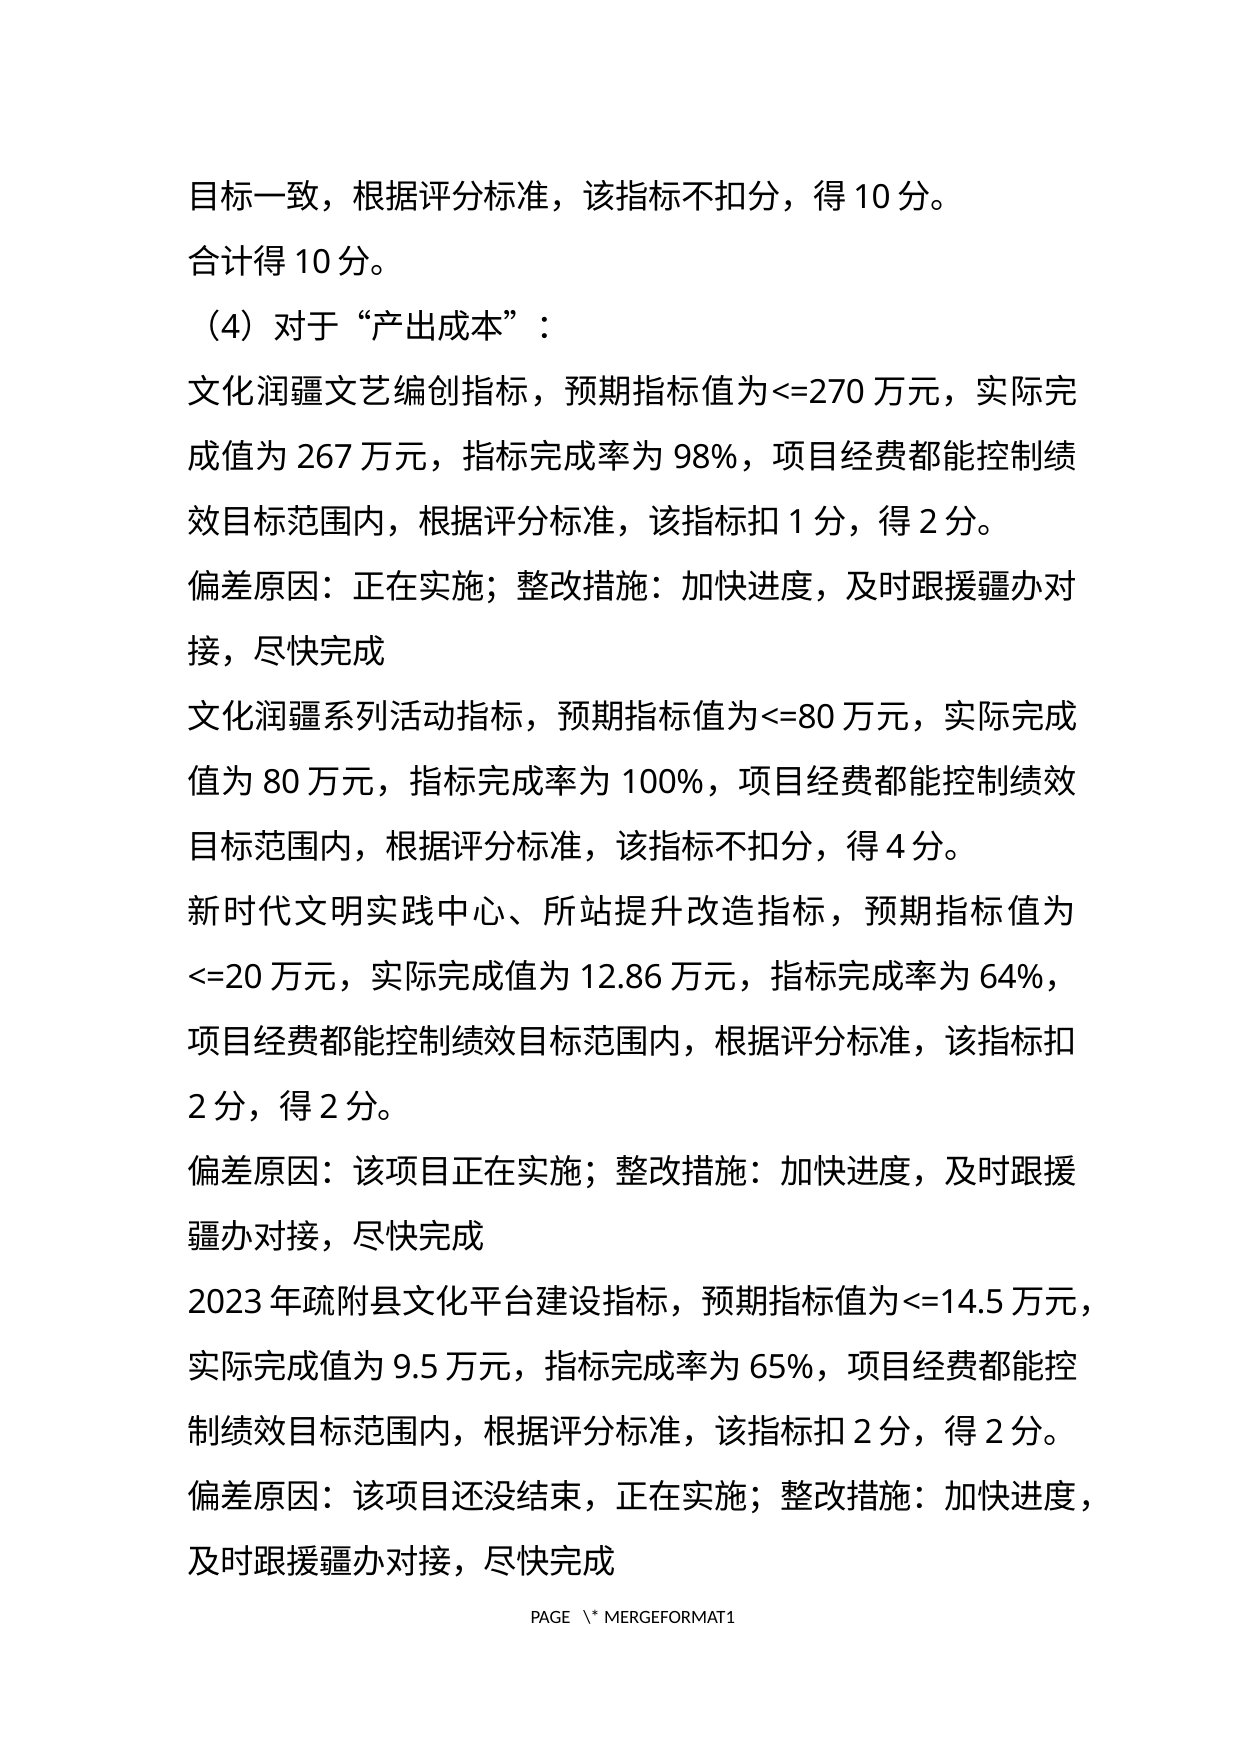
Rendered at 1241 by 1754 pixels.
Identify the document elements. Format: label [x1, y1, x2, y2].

text [187, 162, 1078, 1592]
